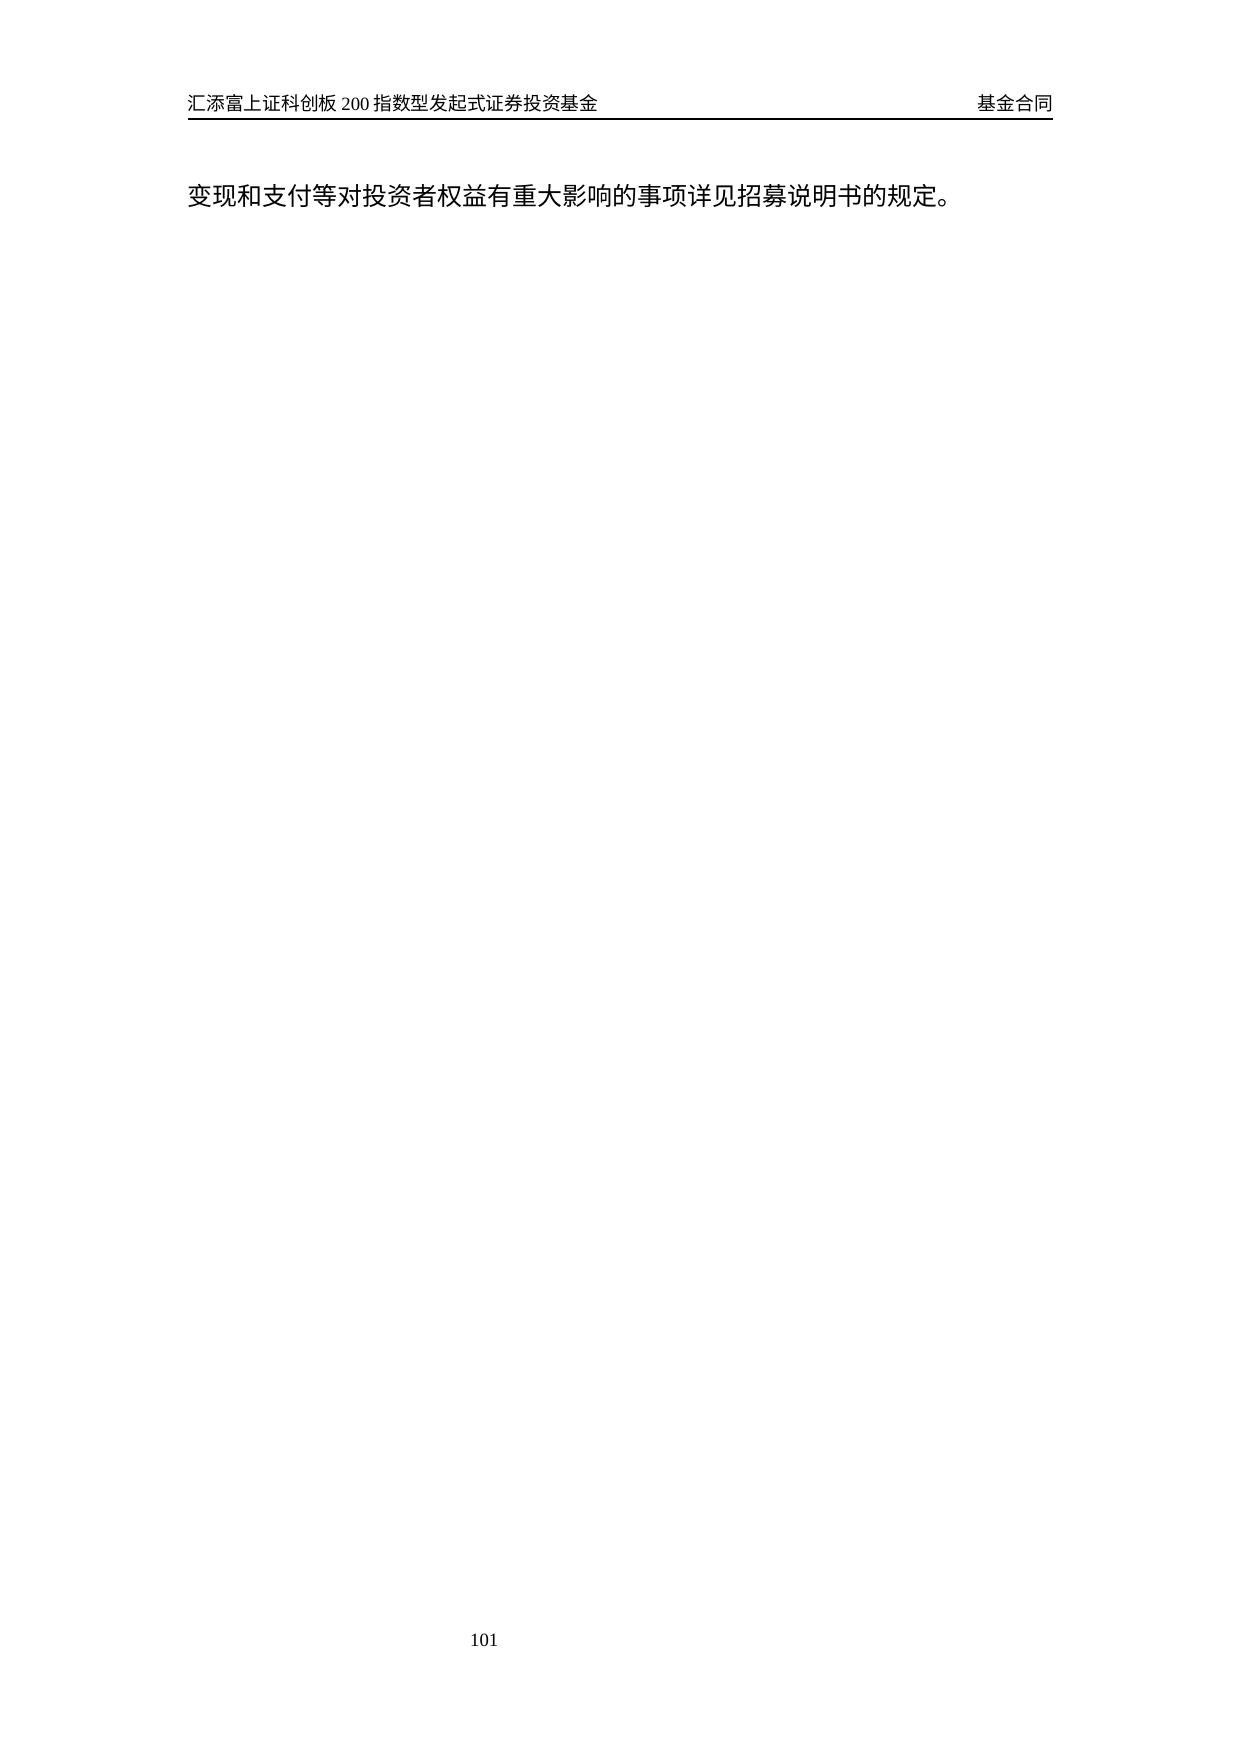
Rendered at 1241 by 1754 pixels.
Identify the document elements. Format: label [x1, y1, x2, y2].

text [187, 162, 1053, 227]
